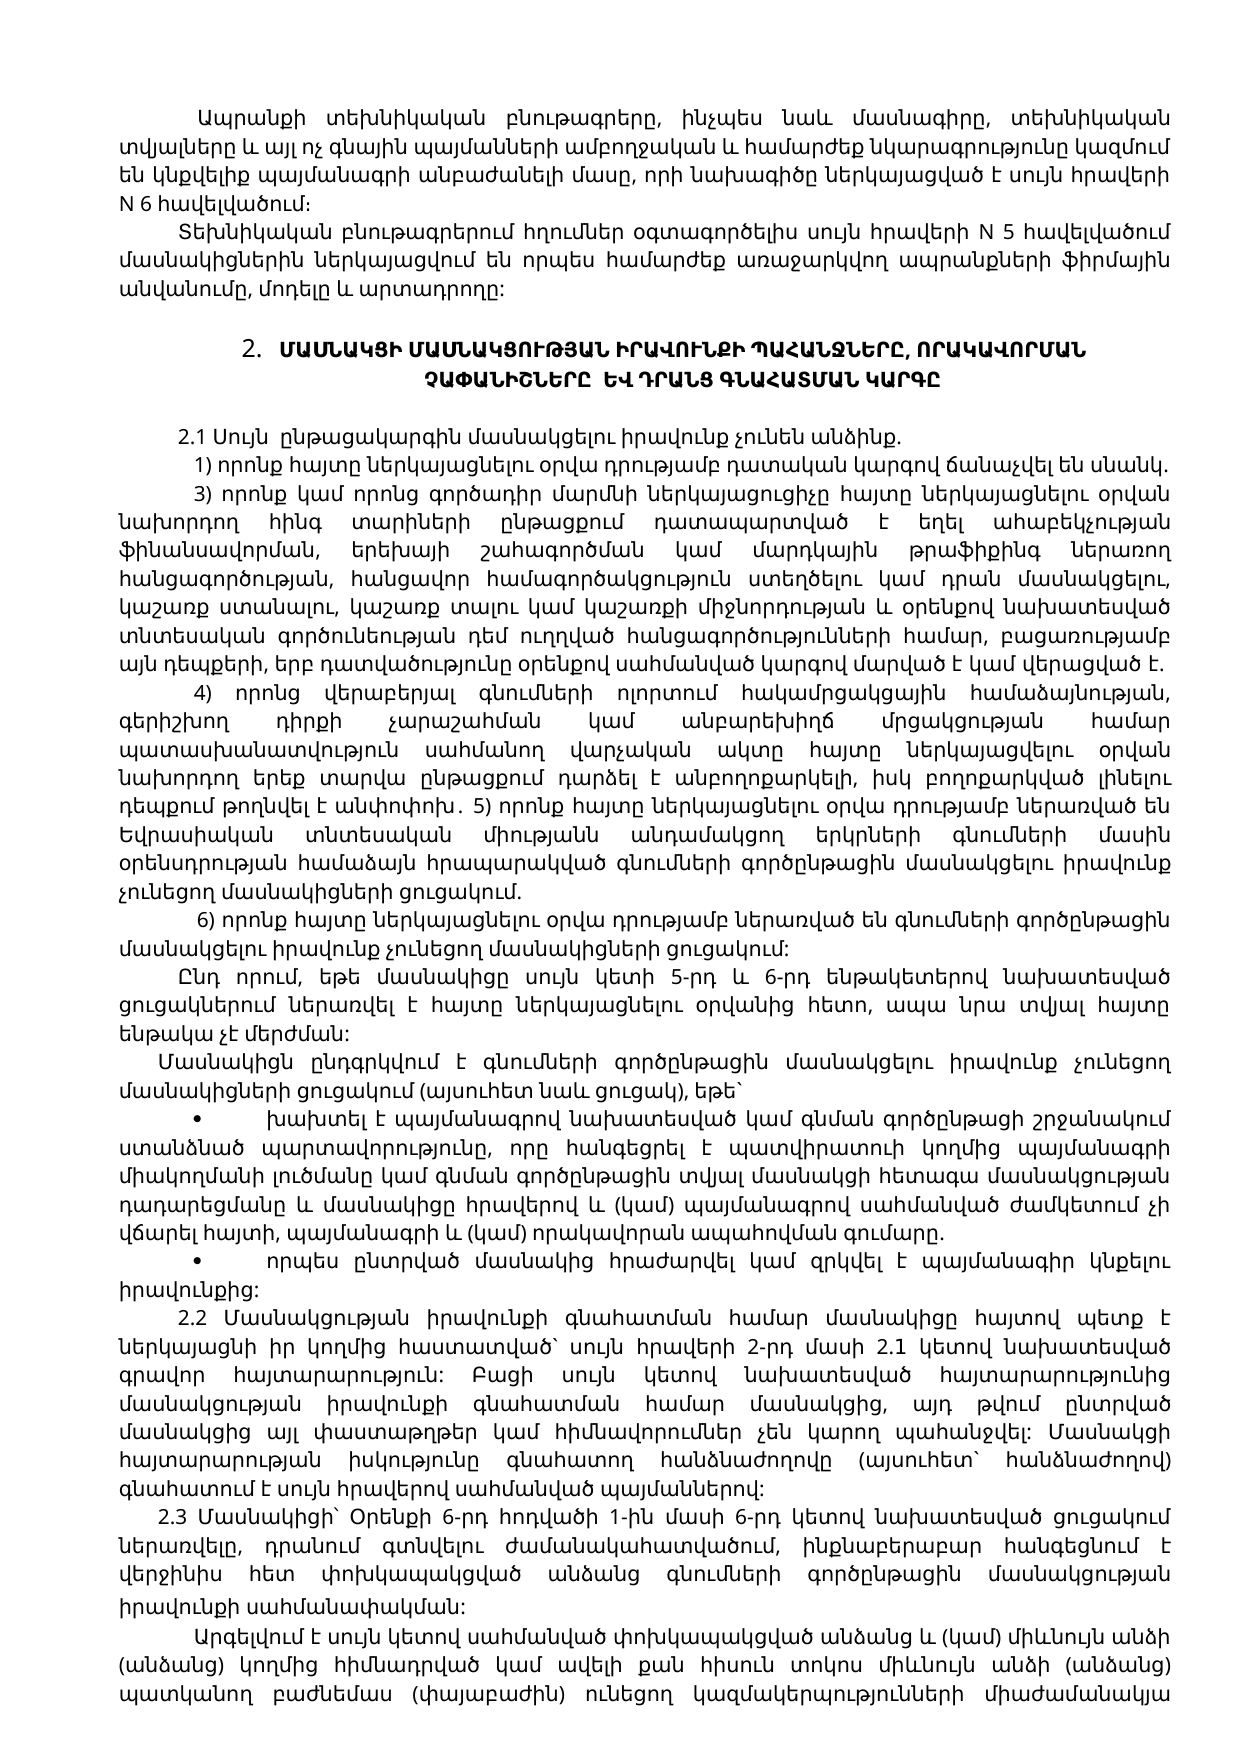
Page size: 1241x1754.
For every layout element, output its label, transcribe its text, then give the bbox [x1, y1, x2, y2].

list խախտել է պայմանագրով նախատեսված կամ գնման գործընթացի շրջանակում ստանձնած պարտավորությունը, որը հանգեցրել է պատվիրատուի կողմից պայմանագրի միակողմանի լուծմանը կամ գնման գործընթացին տվյալ մասնակցի հետագա մասնակցության դադարեցմանը և մասնակիցը հրավերով և (կամ) պայմանագրով սահմանված ժամկետում չի վճարել հայտի, պայմանագրի և (կամ) որակավորան ապահովման գումարը. [118, 1104, 1171, 1247]
text 2.2 Մասնակցության իրավունքի գնահատման համար մասնակիցը հայտով պետք է ներկայացնի իր կողմից հաստատված` սույն հրավերի 2-րդ մասի 2.1 կետով նախատեսված գրավոր հայտարարություն: Բացի սույն կետով նախատեսված հայտարարությունից մասնակցության իրավունքի գնահատման համար մասնակցից, այդ թվում ընտրված մասնակցից այլ փաստաթղթեր կամ հիմնավորումներ չեն կարող պահանջվել: Մասնակցի հայտարարության իսկությունը գնահատող հանձնաժողովը (այսուհետ` հանձնաժողով) գնահատում է սույն հրավերով սահմանված պայմաններով: [118, 1303, 1171, 1502]
list որպես ընտրված մասնակից հրաժարվել կամ զրկվել է պայմանագիր կնքելու իրավունքից: [118, 1247, 1171, 1303]
text 4) որոնց վերաբերյալ գնումների ոլորտում հակամրցակցային համաձայնության, գերիշխող դիրքի չարաշահման կամ անբարեխիղճ մրցակցության համար պատասխանատվություն սահմանող վարչական ակտը հայտը ներկայացվելու օրվան նախորդող երեք տարվա ընթացքում դարձել է անբողոքարկելի, իսկ բողոքարկված լինելու դեպքում թողնվել է անփոփոխ․ 5) որոնք հայտը ներկայացնելու օրվա դրությամբ ներառված են Եվրասիական տնտեսական միությանն անդամակցող երկրների գնումների մասին օրենսդրության համաձայն հրապարակված գնումների գործընթացին մասնակցելու իրավունք չունեցող մասնակիցների ցուցակում. [118, 678, 1171, 905]
text 3) որոնք կամ որոնց գործադիր մարմնի ներկայացուցիչը հայտը ներկայացնելու օրվան նախորդող հինգ տարիների ընթացքում դատապարտված է եղել ահաբեկչության ֆինանսավորման, երեխայի շահագործման կամ մարդկային թրաֆիքինգ ներառող հանցագործության, հանցավոր համագործակցություն ստեղծելու կամ դրան մասնակցելու, կաշառք ստանալու, կաշառք տալու կամ կաշառքի միջնորդության և օրենքով նախատեսված տնտեսական գործունեության դեմ ուղղված հանցագործությունների համար, բացառությամբ այն դեպքերի, երբ դատվածությունը օրենքով սահմանված կարգով մարված է կամ վերացված է. [118, 479, 1171, 678]
text Տեխնիկական բնութագրերում հղումներ օգտագործելիս սույն հրավերի N 5 հավելվածում մասնակիցներին ներկայացվում են որպես համարժեք առաջարկվող ապրանքների ֆիրմային անվանումը, մոդելը և արտադրողը: [118, 217, 1171, 302]
text Ապրանքի տեխնիկական բնութագրերը, ինչպես նաև մասնագիրը, տեխնիկական տվյալները և այլ ոչ գնային պայմանների ամբողջական և համարժեք նկարագրությունը կազմում են կնքվելիք պայմանագրի անբաժանելի մասը, որի նախագիծը ներկայացված է սույն հրավերի N 6 հավելվածում։ [118, 103, 1171, 217]
text Ընդ որում, եթե մասնակիցը սույն կետի 5-րդ և 6-րդ ենթակետերով նախատեսված ցուցակներում ներառվել է հայտը ներկայացնելու օրվանից հետո, ապա նրա տվյալ հայտը ենթակա չէ մերժման: [118, 962, 1171, 1047]
list ՄԱՍՆԱԿՑԻ ՄԱՍՆԱԿՑՈՒԹՅԱՆ ԻՐԱՎՈՒՆՔԻ ՊԱՀԱՆՋՆԵՐԸ, ՈՐԱԿԱՎՈՐՄԱՆ ՉԱՓԱՆԻՇՆԵՐԸ ԵՎ ԴՐԱՆՑ ԳՆԱՀԱՏՄԱՆ ԿԱՐԳԸ [156, 331, 1171, 393]
text 2.3 Մասնակիցի՝ Օրենքի 6-րդ հոդվածի 1-ին մասի 6-րդ կետով նախատեսված ցուցակում ներառվելը, դրանում գտնվելու ժամանակահատվածում, ինքնաբերաբար հանգեցնում է վերջինիս հետ փոխկապակցված անձանց գնումների գործընթացին մասնակցության իրավունքի սահմանափակման: [118, 1502, 1171, 1622]
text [118, 1622, 1171, 1707]
text 6) որոնք հայտը ներկայացնելու օրվա դրությամբ ներառված են գնումների գործընթացին մասնակցելու իրավունք չունեցող մասնակիցների ցուցակում: [118, 905, 1171, 962]
text 1) որոնք հայտը ներկայացնելու օրվա դրությամբ դատական կարգով ճանաչվել են սնանկ. [118, 450, 1171, 479]
text Մասնակիցն ընդգրկվում է գնումների գործընթացին մասնակցելու իրավունք չունեցող մասնակիցների ցուցակում (այսուհետ նաև ցուցակ), եթե` [118, 1047, 1171, 1104]
text 2.1 Սույն ընթացակարգին մասնակցելու իրավունք չունեն անձինք. [118, 422, 1171, 450]
